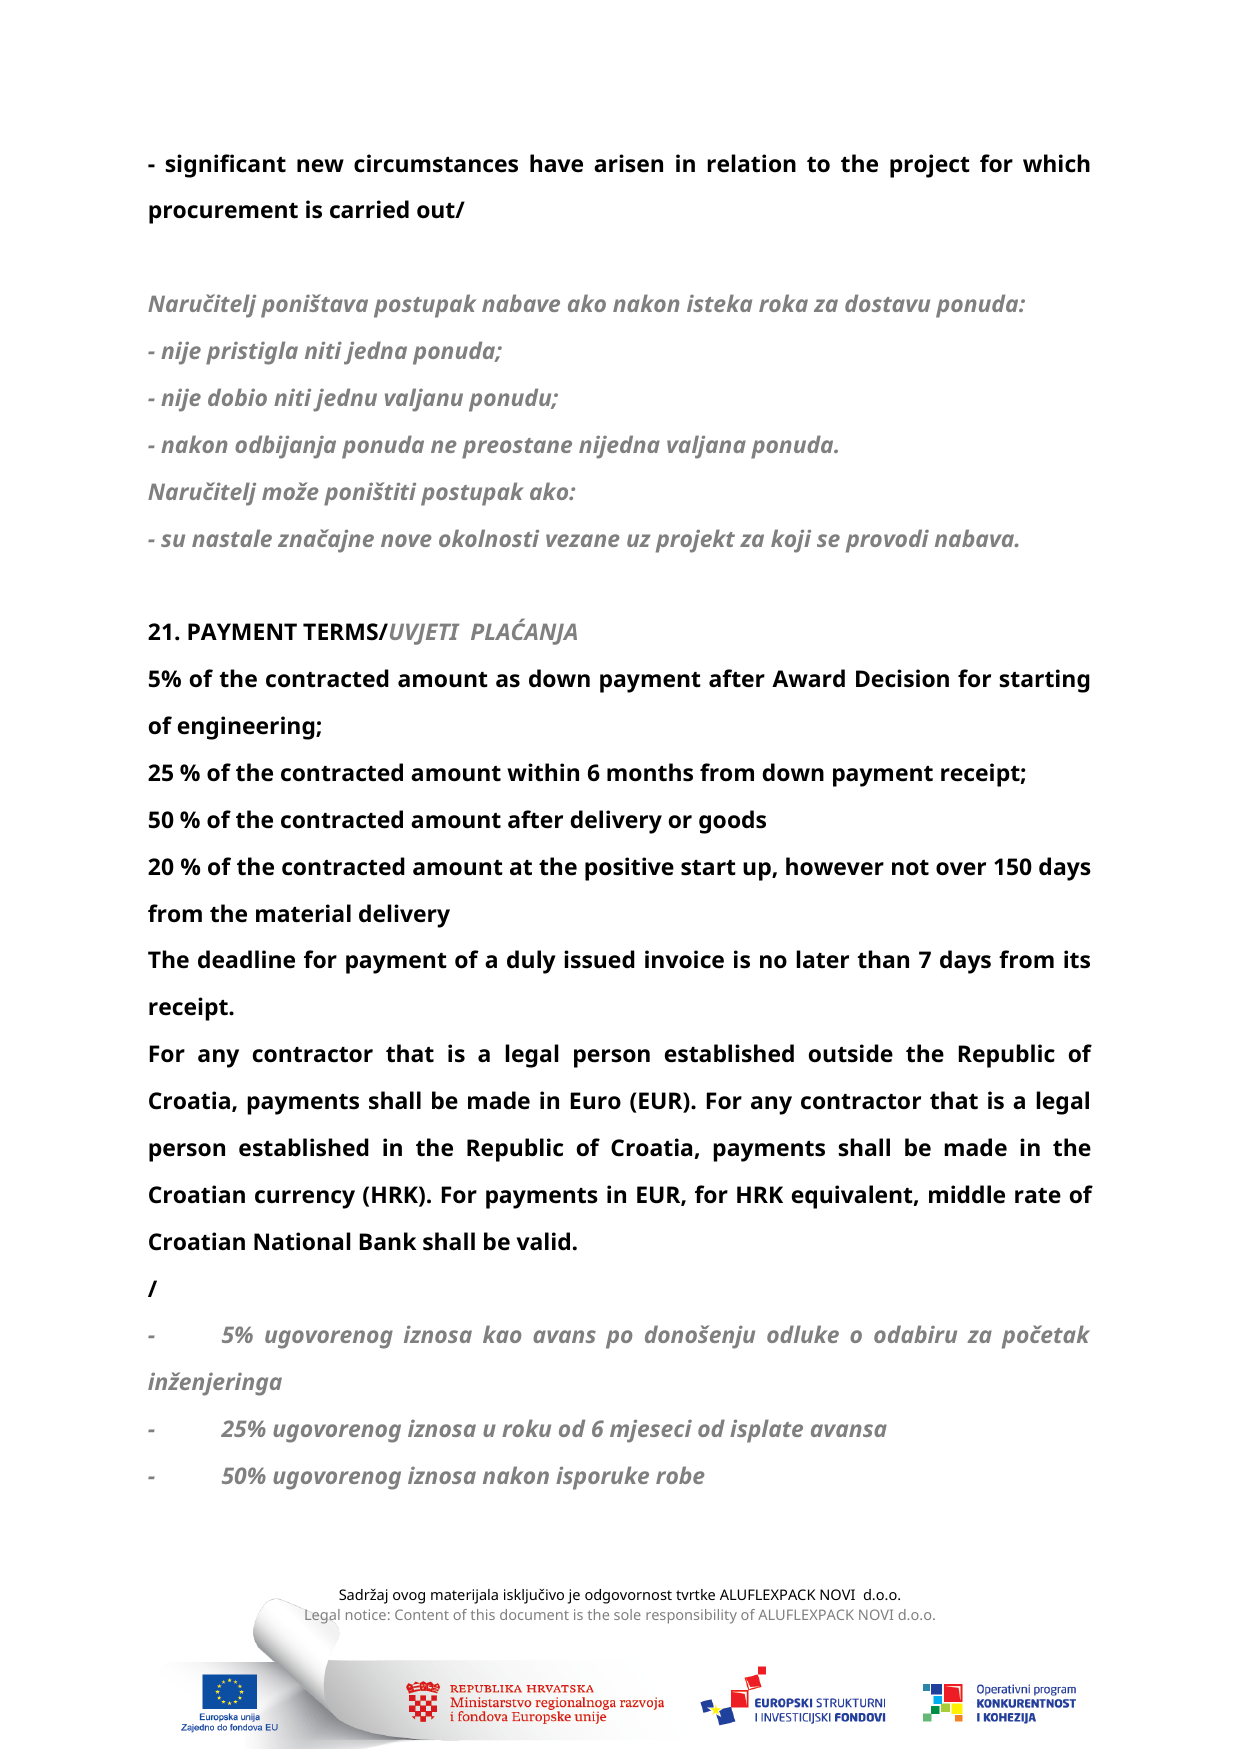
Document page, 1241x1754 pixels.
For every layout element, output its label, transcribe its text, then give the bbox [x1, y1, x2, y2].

text The deadline for payment of a duly issued invoice is no later than 7 days from its receipt. [148, 944, 1093, 1023]
text - 25% ugovorenog iznosa u roku od 6 mjeseci od isplate avansa [148, 1413, 1093, 1444]
text Naručitelj može poništiti postupak ako: [148, 476, 1093, 507]
text - 50% ugovorenog iznosa nakon isporuke robe [148, 1460, 1093, 1491]
text - nakon odbijanja ponuda ne preostane nijedna valjana ponuda. [148, 429, 1093, 460]
text / [148, 1273, 1093, 1304]
text - significant new circumstances have arisen in relation to the project for which procurement is carried out/ [148, 148, 1093, 226]
text - 5% ugovorenog iznosa kao avans po donošenju odluke o odabiru za početak inženjeringa [148, 1319, 1093, 1398]
text - su nastale značajne nove okolnosti vezane uz projekt za koji se provodi nabava. [148, 523, 1093, 554]
text - nije dobio niti jednu valjanu ponudu; [148, 382, 1093, 413]
text 21. PAYMENT TERMS/UVJETI PLAĆANJA [148, 616, 1093, 648]
text 50 % of the contracted amount after delivery or goods [148, 804, 1093, 835]
text 20 % of the contracted amount at the positive start up, however not over 150 days from the material delivery [148, 851, 1093, 929]
text 5% of the contracted amount as down payment after Award Decision for starting of engineering; [148, 663, 1093, 741]
text Naručitelj poništava postupak nabave ako nakon isteka roka za dostavu ponuda: [148, 288, 1093, 319]
text 25 % of the contracted amount within 6 months from down payment receipt; [148, 757, 1093, 788]
text For any contractor that is a legal person established outside the Republic of Croatia, payments shall be made in Euro (EUR). For any contractor that is a legal person established in the Republic of Croatia, payments shall be made in the Croatian currency (HRK). For payments in EUR, for HRK equivalent, middle rate of Croatian National Bank shall be valid. [148, 1038, 1093, 1257]
text - nije pristigla niti jedna ponuda; [148, 335, 1093, 366]
picture [156, 1584, 1102, 1749]
